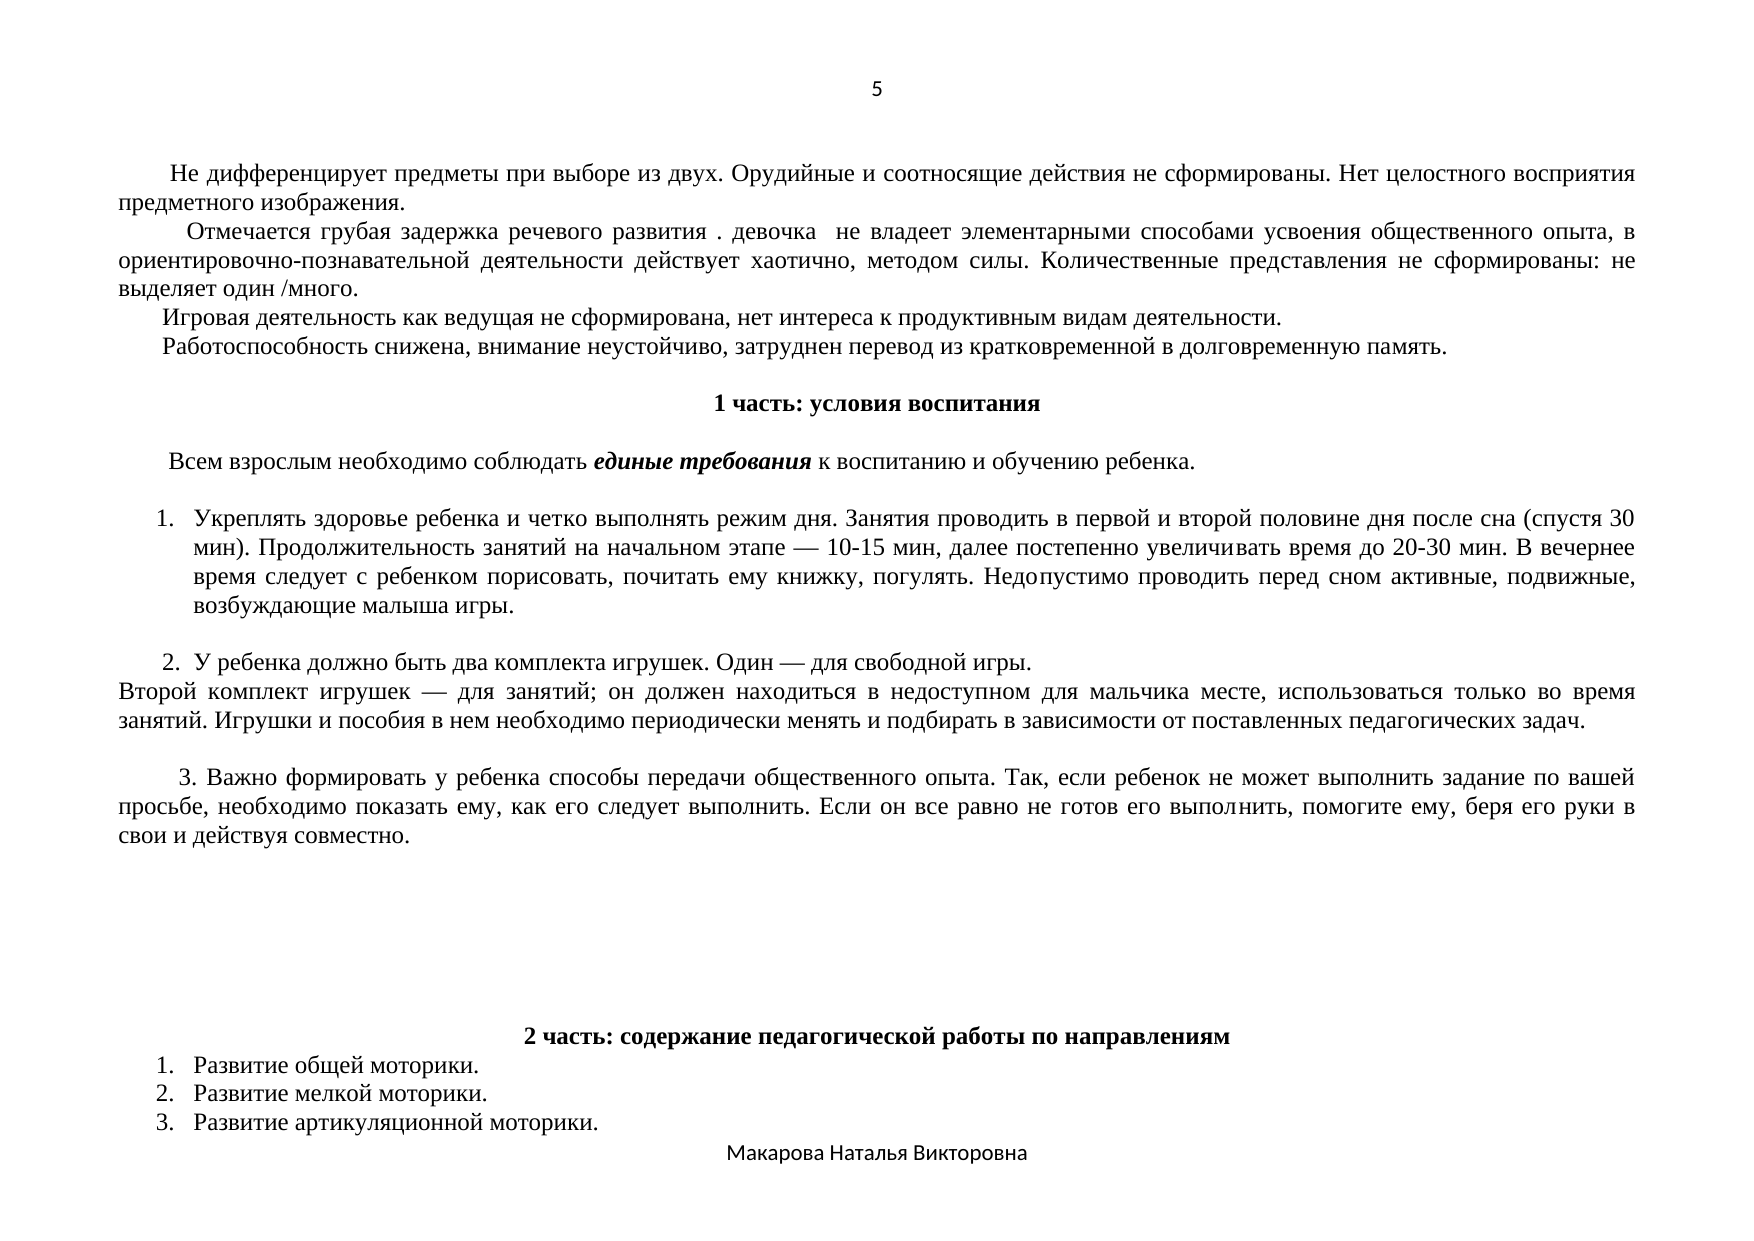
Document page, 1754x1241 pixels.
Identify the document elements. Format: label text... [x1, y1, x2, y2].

list Развитие артикуляционной моторики. [156, 1107, 1636, 1136]
text Не дифференцирует предметы при выборе из двух. Орудийные и соотносящие действия не сформированы. Нет целостного восприятия предметного изображения. [118, 158, 1636, 216]
list Укреплять здоровье ребенка и четко выполнять режим дня. Занятия проводить в первой и второй половине дня после сна (спустя 30 мин). Продолжительность занятий на начальном этапе — 10-15 мин, далее постепенно увеличивать время до 20-30 мин. В вечернее время следует с ребенком порисовать, почитать ему книжку, погулять. Недопустимо проводить перед сном активные, подвижные, возбуждающие малыша игры. [156, 503, 1636, 618]
text 3. Важно формировать у ребенка способы передачи общественного опыта. Так, если ребенок не может выполнить задание по вашей просьбе, необходимо показать ему, как его следует выполнить. Если он все равно не готов его выполнить, помогите ему, беря его руки в свои и действуя совместно. [118, 762, 1636, 848]
text Второй комплект игрушек — для занятий; он должен находиться в недоступном для мальчика месте, использоваться только во время занятий. Игрушки и пособия в нем необходимо периодически менять и подбирать в зависимости от поставленных педагогических задач. [118, 676, 1636, 733]
text Отмечается грубая задержка речевого развития . девочка не владеет элементарными способами усвоения общественного опыта, в ориентировочно-познавательной деятельности действует хаотично, методом силы. Количественные представления не сформированы: не выделяет один /много. [118, 216, 1636, 302]
list Развитие мелкой моторики. [156, 1078, 1636, 1107]
text 2 часть: содержание педагогической работы по направлениям [118, 1021, 1636, 1050]
text 2. У ребенка должно быть два комплекта игрушек. Один — для свободной игры. [118, 647, 1636, 676]
text Игровая деятельность как ведущая не сформирована, нет интереса к продуктивным видам деятельности. [118, 302, 1636, 331]
list Развитие общей моторики. [156, 1050, 1636, 1078]
text 1 часть: условия воспитания [118, 388, 1636, 417]
text Работоспособность снижена, внимание неустойчиво, затруднен перевод из кратковременной в долговременную память. [118, 331, 1636, 360]
text Всем взрослым необходимо соблюдать единые требования к воспитанию и обучению ребенка. [118, 446, 1636, 475]
